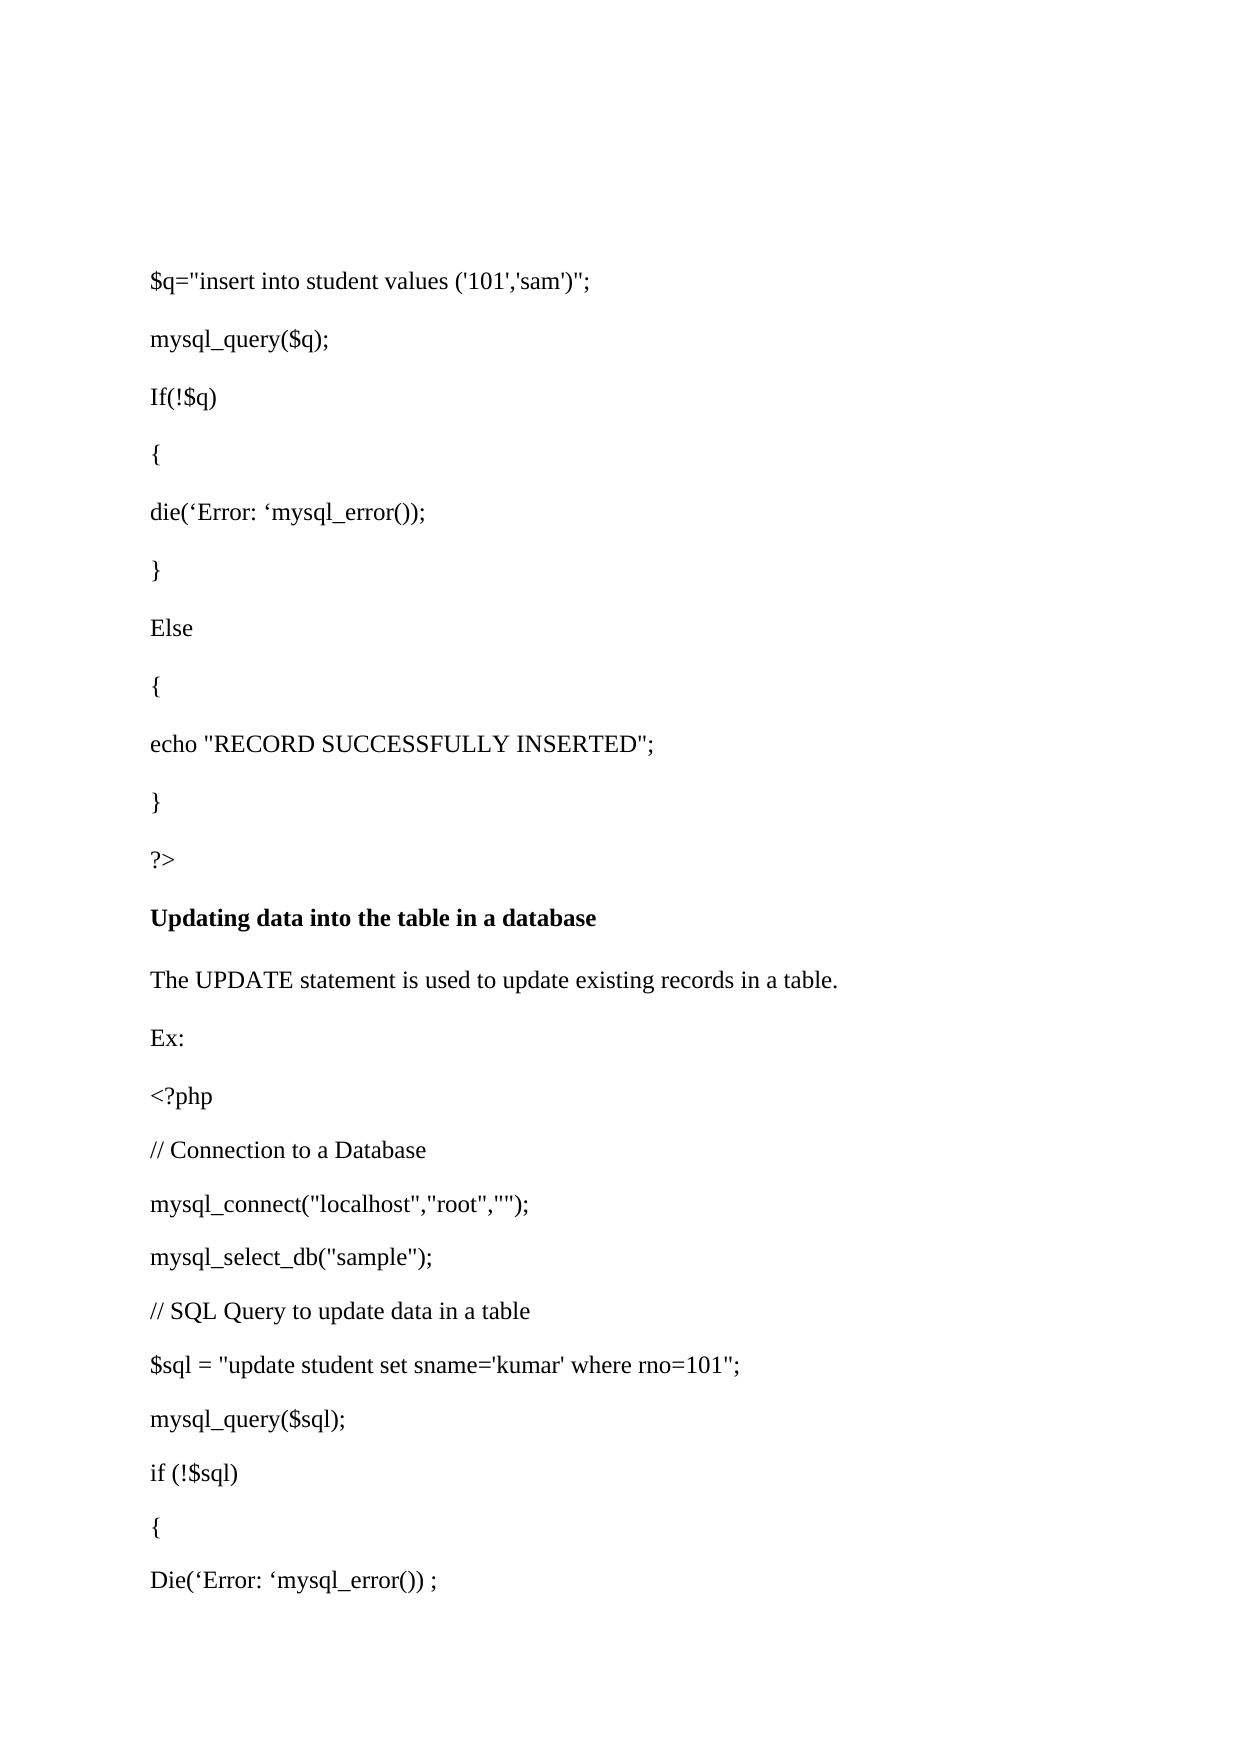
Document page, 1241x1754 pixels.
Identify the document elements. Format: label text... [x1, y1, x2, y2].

text die(‘Error: ‘mysql_error()); [150, 497, 1090, 526]
text mysql_query($q); [150, 324, 1090, 352]
text ?> [150, 845, 1090, 874]
text $sql = "update student set sname='kumar' where rno=101"; [150, 1350, 1090, 1379]
text <?php [150, 1081, 1090, 1110]
text } [150, 787, 1090, 816]
text { [150, 671, 1090, 700]
text mysql_connect("localhost","root",""); [150, 1189, 1090, 1217]
text Die(‘Error: ‘mysql_error()) ; [150, 1566, 1090, 1594]
text mysql_select_db("sample"); [150, 1242, 1090, 1271]
text { [150, 439, 1090, 468]
text Else [150, 613, 1090, 642]
text { [150, 1512, 1090, 1541]
text if (!$sql) [150, 1458, 1090, 1487]
text echo "RECORD SUCCESSFULLY INSERTED"; [150, 729, 1090, 758]
text Updating data into the table in a database [150, 903, 1090, 932]
text If(!$q) [150, 382, 1090, 410]
text $q="insert into student values ('101','sam')"; [150, 266, 1090, 294]
text // SQL Query to update data in a table [150, 1296, 1090, 1325]
text mysql_query($sql); [150, 1404, 1090, 1433]
text } [150, 555, 1090, 584]
text // Connection to a Database [150, 1135, 1090, 1163]
text The UPDATE statement is used to update existing records in a table. [150, 965, 1090, 994]
text Ex: [150, 1023, 1090, 1052]
